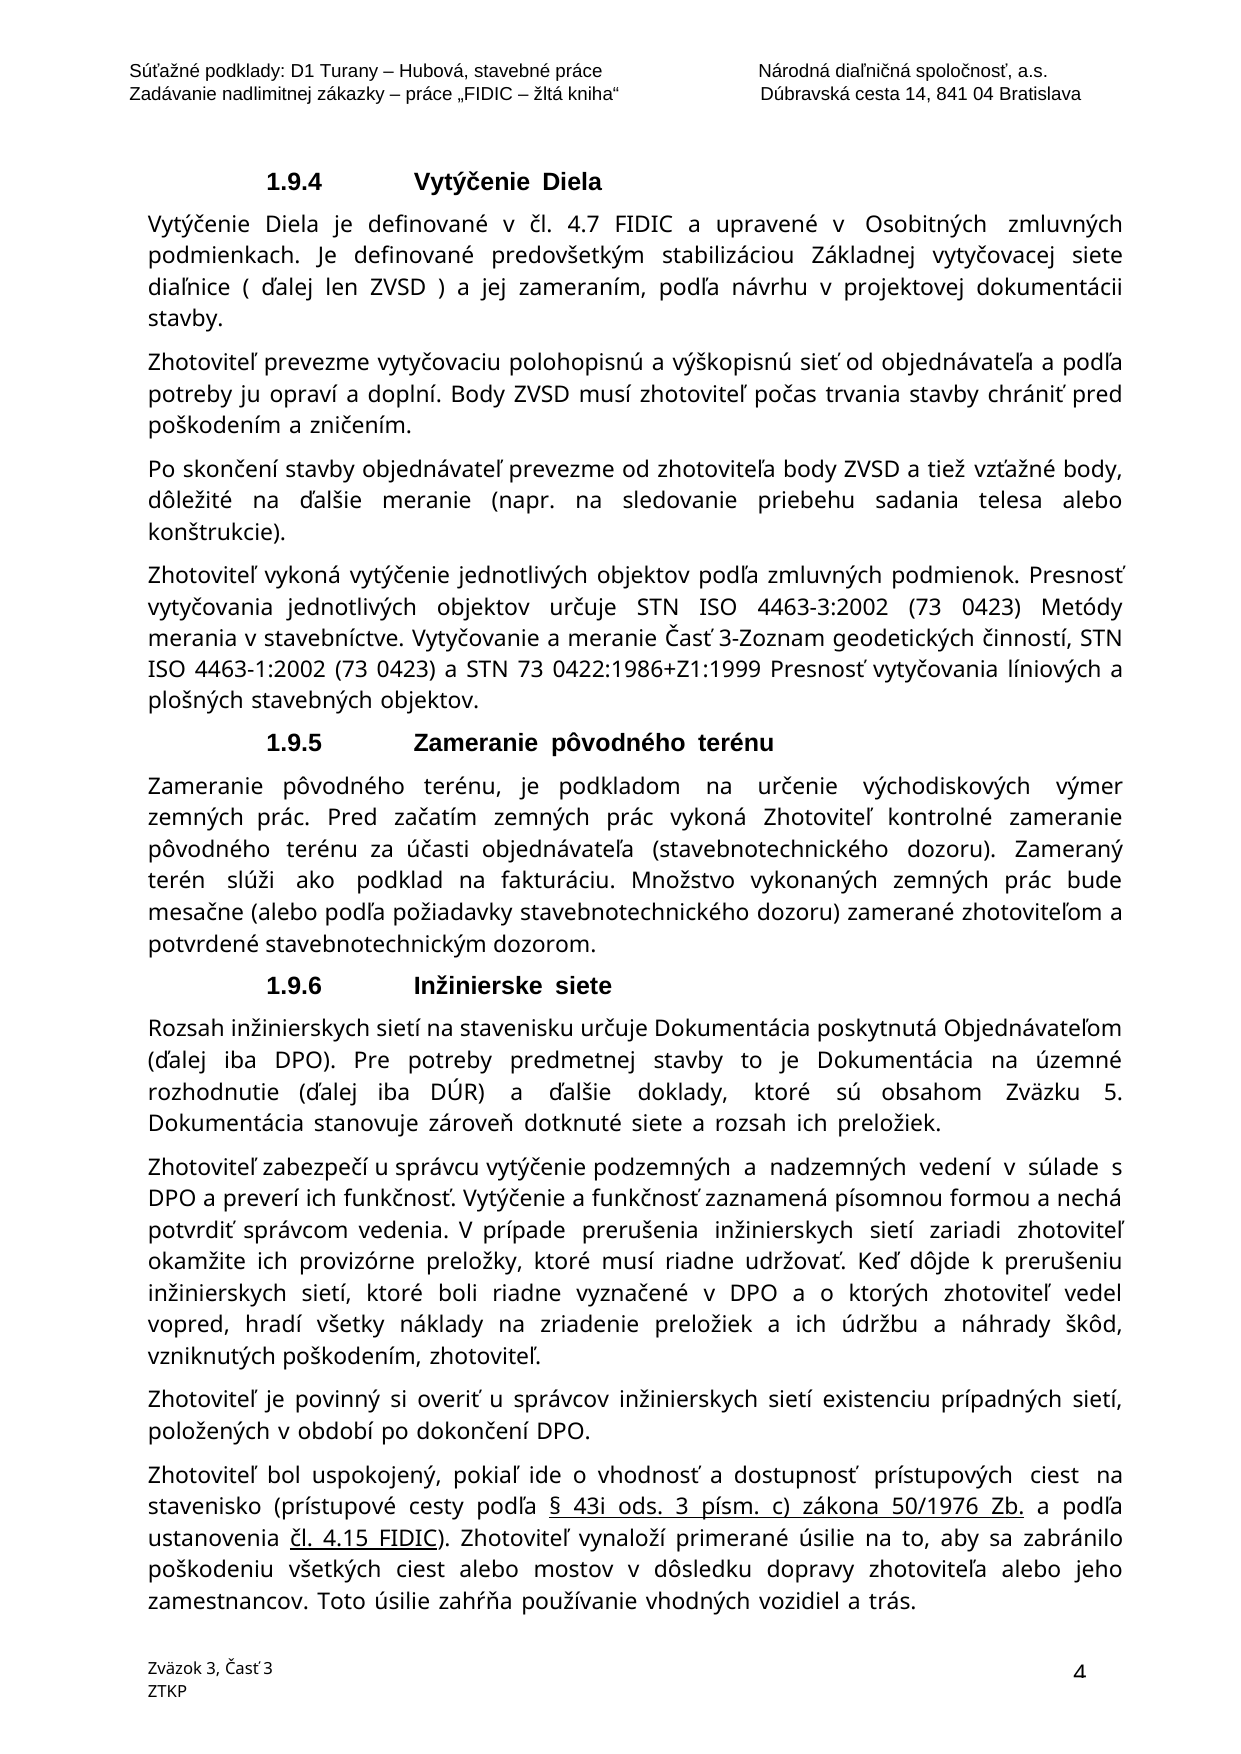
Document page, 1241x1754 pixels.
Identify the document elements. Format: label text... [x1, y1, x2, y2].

subtitle Inžinierske siete [266, 971, 1134, 999]
text Zameranie pôvodného terénu, je podkladom na určenie východiskových výmer zemných prác. Pred začatím zemných prác vykoná Zhotoviteľ kontrolné zameranie pôvodného terénu za účasti objednávateľa (stavebnotechnického dozoru). Zameraný terén slúži ako podklad na fakturáciu. Množstvo vykonaných zemných prác bude mesačne (alebo podľa požiadavky stavebnotechnického dozoru) zamerané zhotoviteľom a potvrdené stavebnotechnickým dozorom. [148, 770, 1123, 959]
text Zhotoviteľ prevezme vytyčovaciu polohopisnú a výškopisnú sieť od objednávateľa a podľa potreby ju opraví a doplní. Body ZVSD musí zhotoviteľ počas trvania stavby chrániť pred poškodením a zničením. [148, 346, 1123, 440]
text Zhotoviteľ zabezpečí u správcu vytýčenie podzemných a nadzemných vedení v súlade s DPO a preverí ich funkčnosť. Vytýčenie a funkčnosť zaznamená písomnou formou a nechá potvrdiť správcom vedenia. V prípade prerušenia inžinierskych sietí zariadi zhotoviteľ okamžite ich provizórne preložky, ktoré musí riadne udržovať. Keď dôjde k prerušeniu inžinierskych sietí, ktoré boli riadne vyznačené v DPO a o ktorých zhotoviteľ vedel vopred, hradí všetky náklady na zriadenie preložiek a ich údržbu a náhrady škôd, vzniknutých poškodením, zhotoviteľ. [148, 1151, 1123, 1371]
text Zhotoviteľ bol uspokojený, pokiaľ ide o vhodnosť a dostupnosť prístupových ciest na stavenisko (prístupové cesty podľa § 43i ods. 3 písm. c) zákona 50/1976 Zb. a podľa ustanovenia čl. 4.15 FIDIC). Zhotoviteľ vynaloží primerané úsilie na to, aby sa zabránilo poškodeniu všetkých ciest alebo mostov v dôsledku dopravy zhotoviteľa alebo jeho zamestnancov. Toto úsilie zahŕňa používanie vhodných vozidiel a trás. [148, 1459, 1123, 1616]
text Zhotoviteľ vykoná vytýčenie jednotlivých objektov podľa zmluvných podmienok. Presnosť vytyčovania jednotlivých objektov určuje STN ISO 4463-3:2002 (73 0423) Metódy merania v stavebníctve. Vytyčovanie a meranie Časť 3-Zoznam geodetických činností, STN ISO 4463-1:2002 (73 0423) a STN 73 0422:1986+Z1:1999 Presnosť vytyčovania líniových a plošných stavebných objektov. [148, 559, 1123, 716]
text Rozsah inžinierskych sietí na stavenisku určuje Dokumentácia poskytnutá Objednávateľom (ďalej iba DPO). Pre potreby predmetnej stavby to je Dokumentácia na územné rozhodnutie (ďalej iba DÚR) a ďalšie doklady, ktoré sú obsahom Zväzku 5. Dokumentácia stanovuje zároveň dotknuté siete a rozsah ich preložiek. [148, 1012, 1123, 1138]
subtitle Vytýčenie Diela [266, 167, 1134, 195]
text Zhotoviteľ je povinný si overiť u správcov inžinierskych sietí existenciu prípadných sietí, položených v období po dokončení DPO. [148, 1383, 1123, 1446]
text Po skončení stavby objednávateľ prevezme od zhotoviteľa body ZVSD a tiež vzťažné body, dôležité na ďalšie meranie (napr. na sledovanie priebehu sadania telesa alebo konštrukcie). [148, 453, 1123, 547]
subtitle Zameranie pôvodného terénu [266, 728, 1134, 757]
text Vytýčenie Diela je definované v čl. 4.7 FIDIC a upravené v Osobitných zmluvných podmienkach. Je definované predovšetkým stabilizáciou Základnej vytyčovacej siete diaľnice ( ďalej len ZVSD ) a jej zameraním, podľa návrhu v projektovej dokumentácii stavby. [148, 208, 1123, 333]
